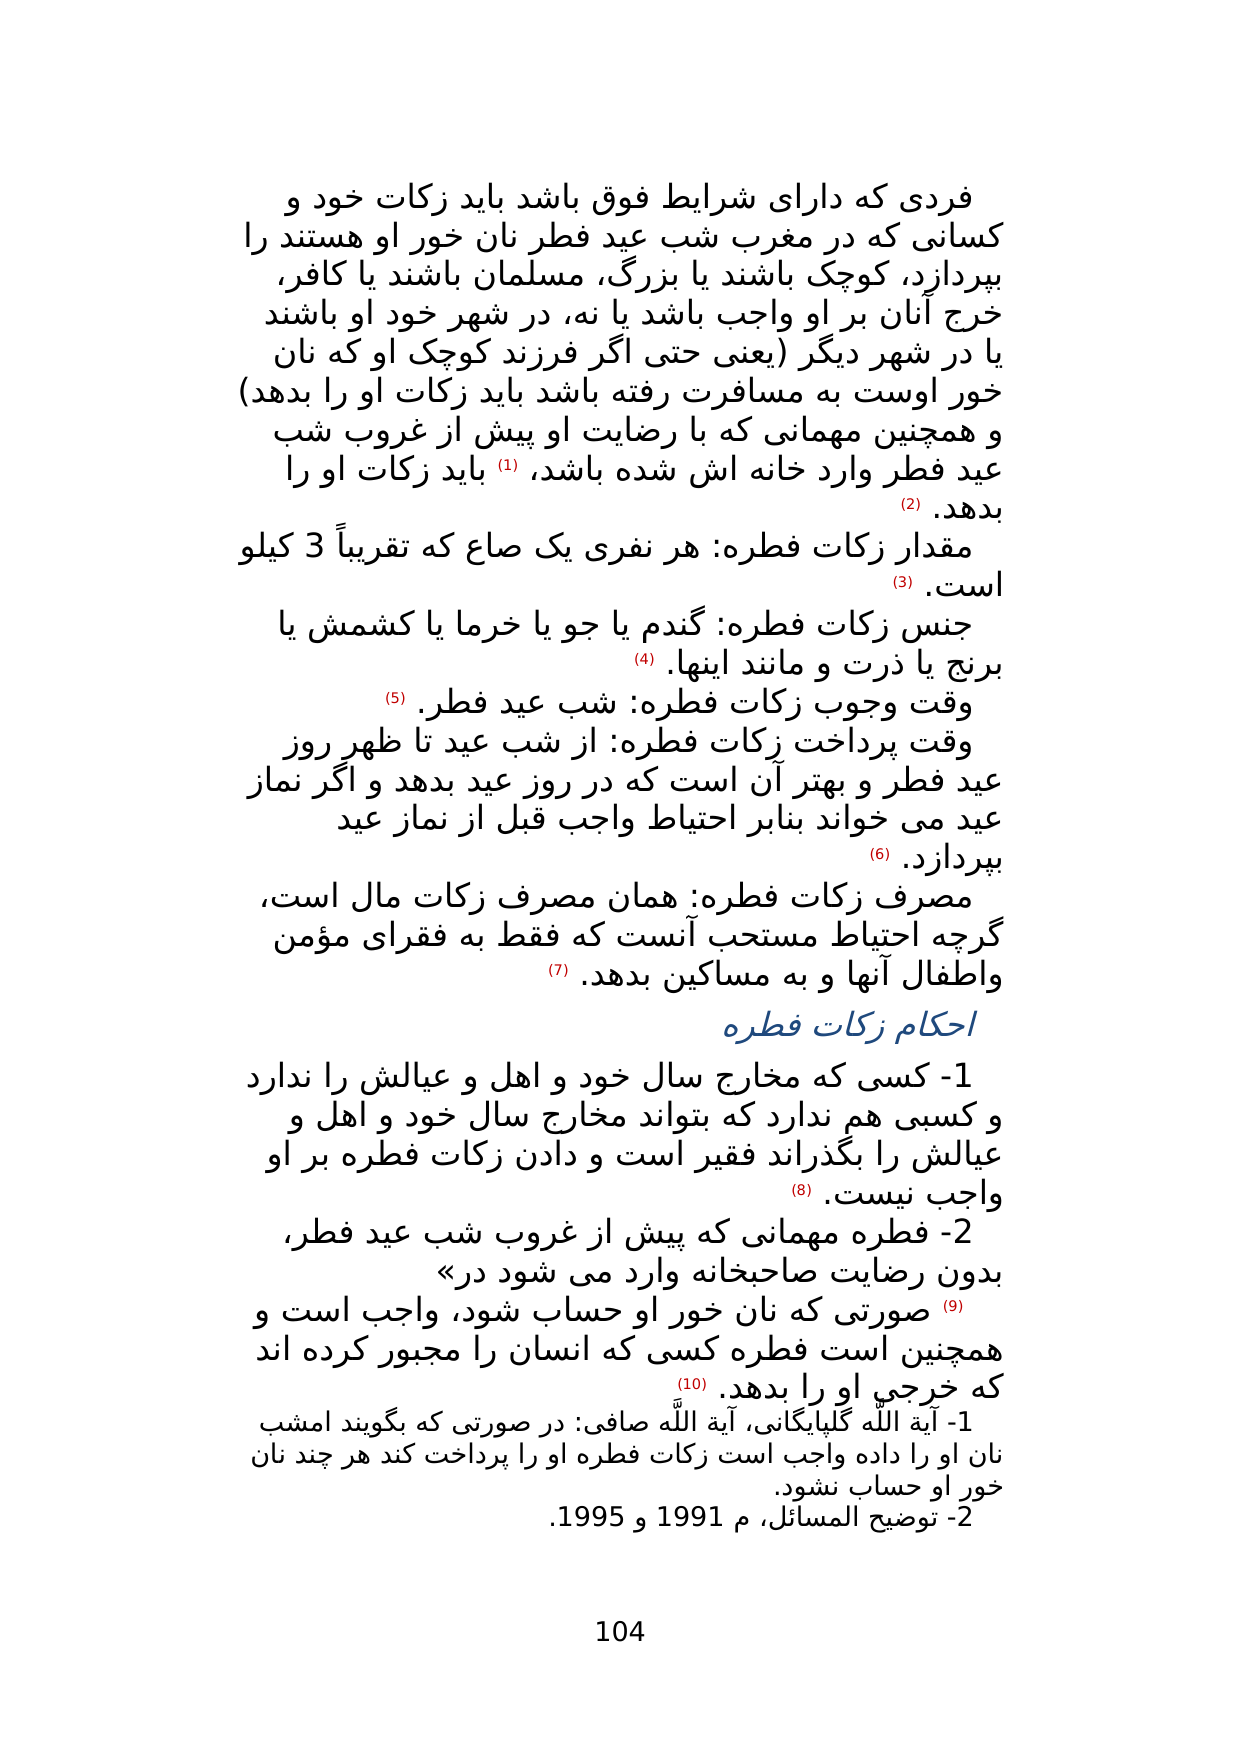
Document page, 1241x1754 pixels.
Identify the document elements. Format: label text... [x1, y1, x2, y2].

text جنس زکات فطره: گندم یا جو یا خرما یا کشمش یا برنج یا ذرت و مانند اینها. (4) [236, 604, 1004, 682]
subtitle احکام زکات فطره [236, 1006, 1004, 1044]
text وقت پرداخت زکات فطره: از شب عید تا ظهر روز عید فطر و بهتر آن است که در روز عید بدهد و اگر نماز عید می خواند بنابر احتیاط واجب قبل از نماز عید بپردازد. (6) [236, 721, 1004, 877]
text 1- کسی که مخارج سال خود و اهل و عیالش را ندارد و کسبی هم ندارد که بتواند مخارج سال خود و اهل و عیالش را بگذراند فقیر است و دادن زکات فطره بر او واجب نیست. (8) [236, 1057, 1004, 1212]
text مقدار زکات فطره: هر نفری یک صاع که تقریباً 3 کیلو است. (3) [236, 527, 1004, 604]
text 1- آیة اللَّه گلپایگانی، آیة اللَّه صافی: در صورتی که بگویند امشب نان او را داده واجب است زکات فطره او را پرداخت کند هر چند نان خور او حساب نشود. [236, 1407, 1004, 1501]
text 2- فطره مهمانی که پیش از غروب شب عید فطر، بدون رضایت صاحبخانه وارد می شود در» [236, 1212, 1004, 1290]
text فردی که دارای شرایط فوق باشد باید زکات خود و کسانی که در مغرب شب عید فطر نان خور او هستند را بپردازد، کوچک باشند یا بزرگ، مسلمان باشند یا کافر، خرج آنان بر او واجب باشد یا نه، در شهر خود او باشند یا در شهر دیگر (یعنی حتی اگر فرزند کوچک او که نان خور اوست به مسافرت رفته باشد باید زکات او را بدهد) و همچنین مهمانی که با رضایت او پیش از غروب شب عید فطر وارد خانه اش شده باشد، (1) باید زکات او را بدهد. (2) [236, 177, 1004, 527]
text مصرف زکات فطره: همان مصرف زکات مال است، گرچه احتیاط مستحب آنست که فقط به فقرای مؤمن واطفال آنها و به مساکین بدهد. (7) [236, 877, 1004, 993]
text (9) صورتی که نان خور او حساب شود، واجب است و همچنین است فطره کسی که انسان را مجبور کرده اند که خرجی او را بدهد. (10) [236, 1290, 1004, 1407]
text وقت وجوب زکات فطره: شب عید فطر. (5) [236, 682, 1004, 721]
text 2- توضیح المسائل، م 1991 و 1995. [236, 1501, 1004, 1533]
